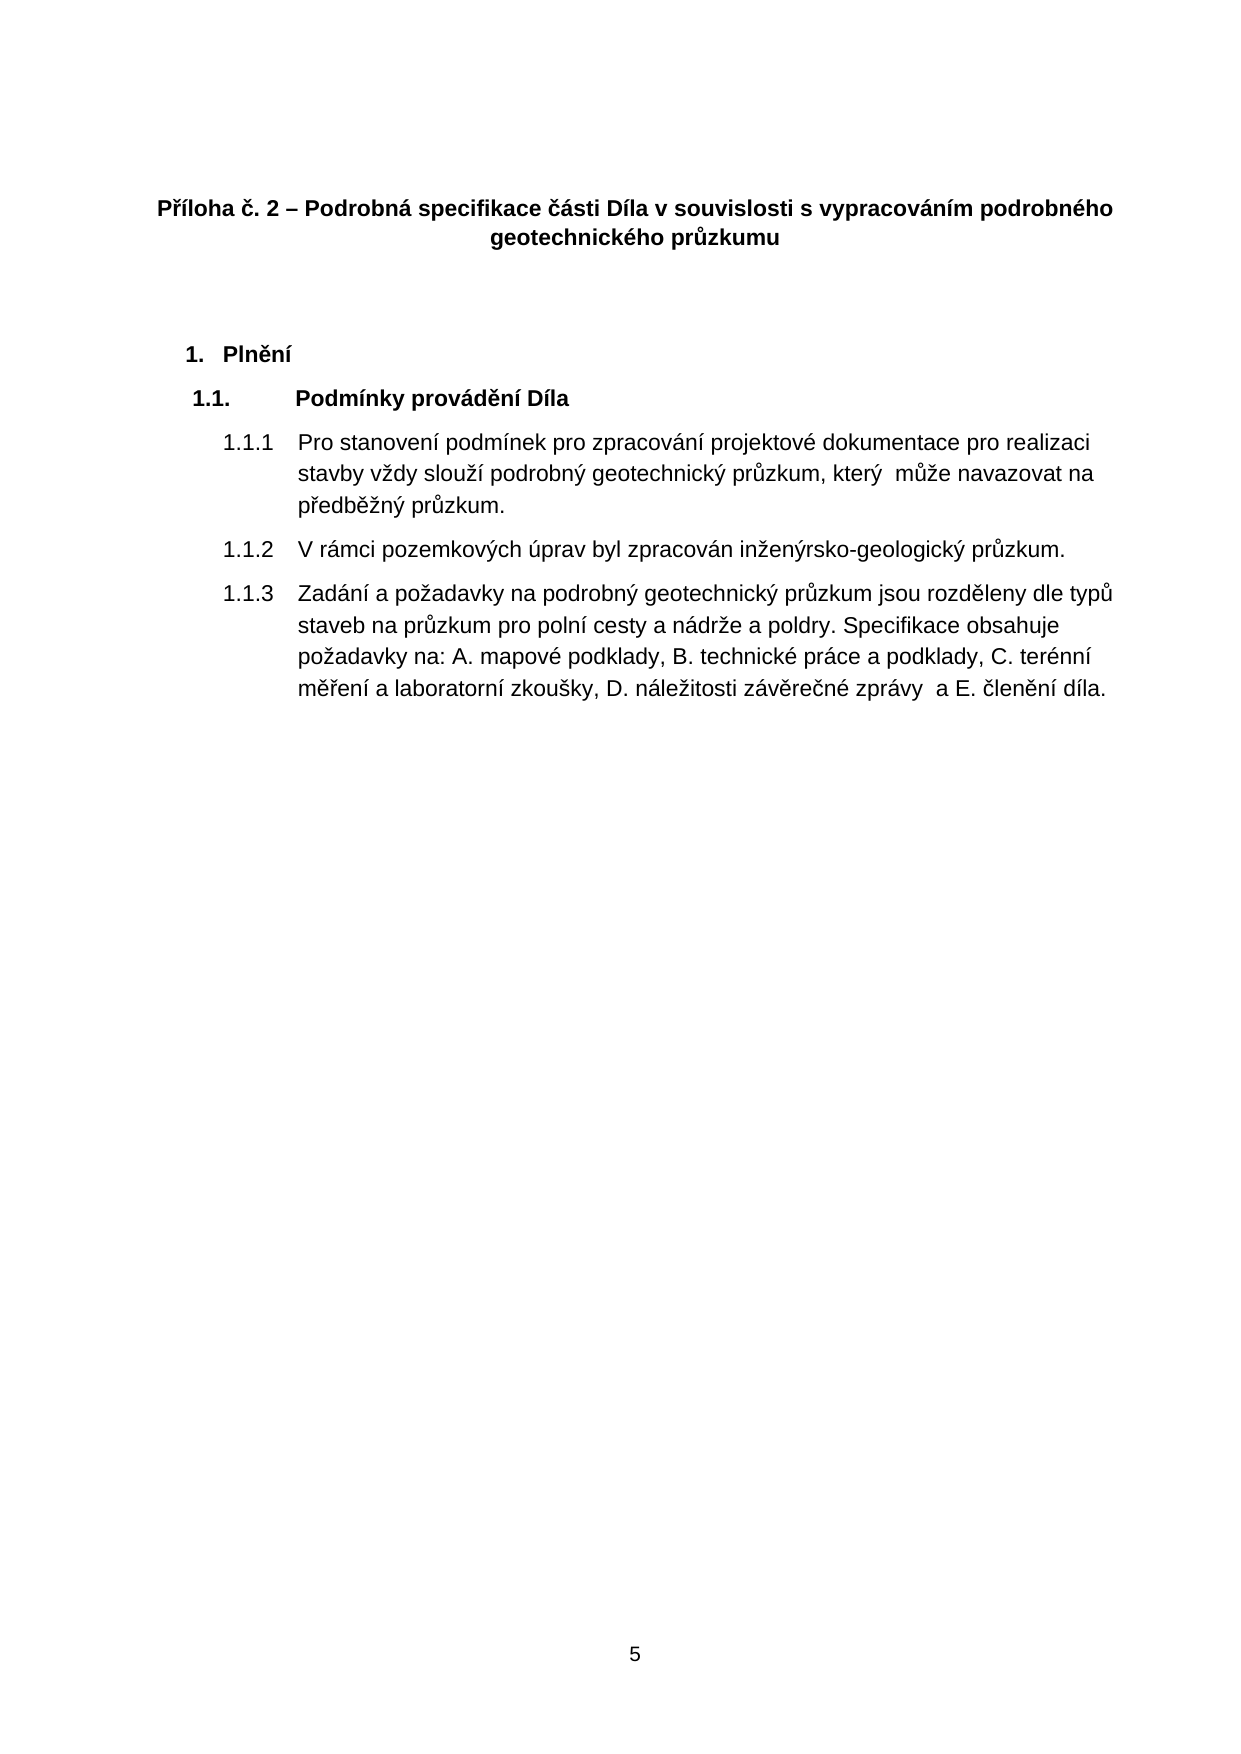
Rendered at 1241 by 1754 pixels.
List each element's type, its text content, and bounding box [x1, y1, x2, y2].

list Plnění [185, 341, 1122, 367]
list Podmínky provádění Díla [192, 385, 1122, 411]
list Pro stanovení podmínek pro zpracování projektové dokumentace pro realizaci stavby vždy slouží podrobný geotechnický průzkum, který může navazovat na předběžný průzkum. [223, 429, 1122, 518]
list V rámci pozemkových úprav byl zpracován inženýrsko-geologický průzkum. [223, 536, 1122, 562]
subtitle Příloha č. 2 – Podrobná specifikace části Díla v souvislosti s vypracováním podrobného geotechnického průzkumu [148, 193, 1122, 251]
list Zadání a požadavky na podrobný geotechnický průzkum jsou rozděleny dle typů staveb na průzkum pro polní cesty a nádrže a poldry. Specifikace obsahuje požadavky na: A. mapové podklady, B. technické práce a podklady, C. terénní měření a laboratorní zkoušky, D. náležitosti závěrečné zprávy a E. členění díla. [223, 580, 1122, 701]
